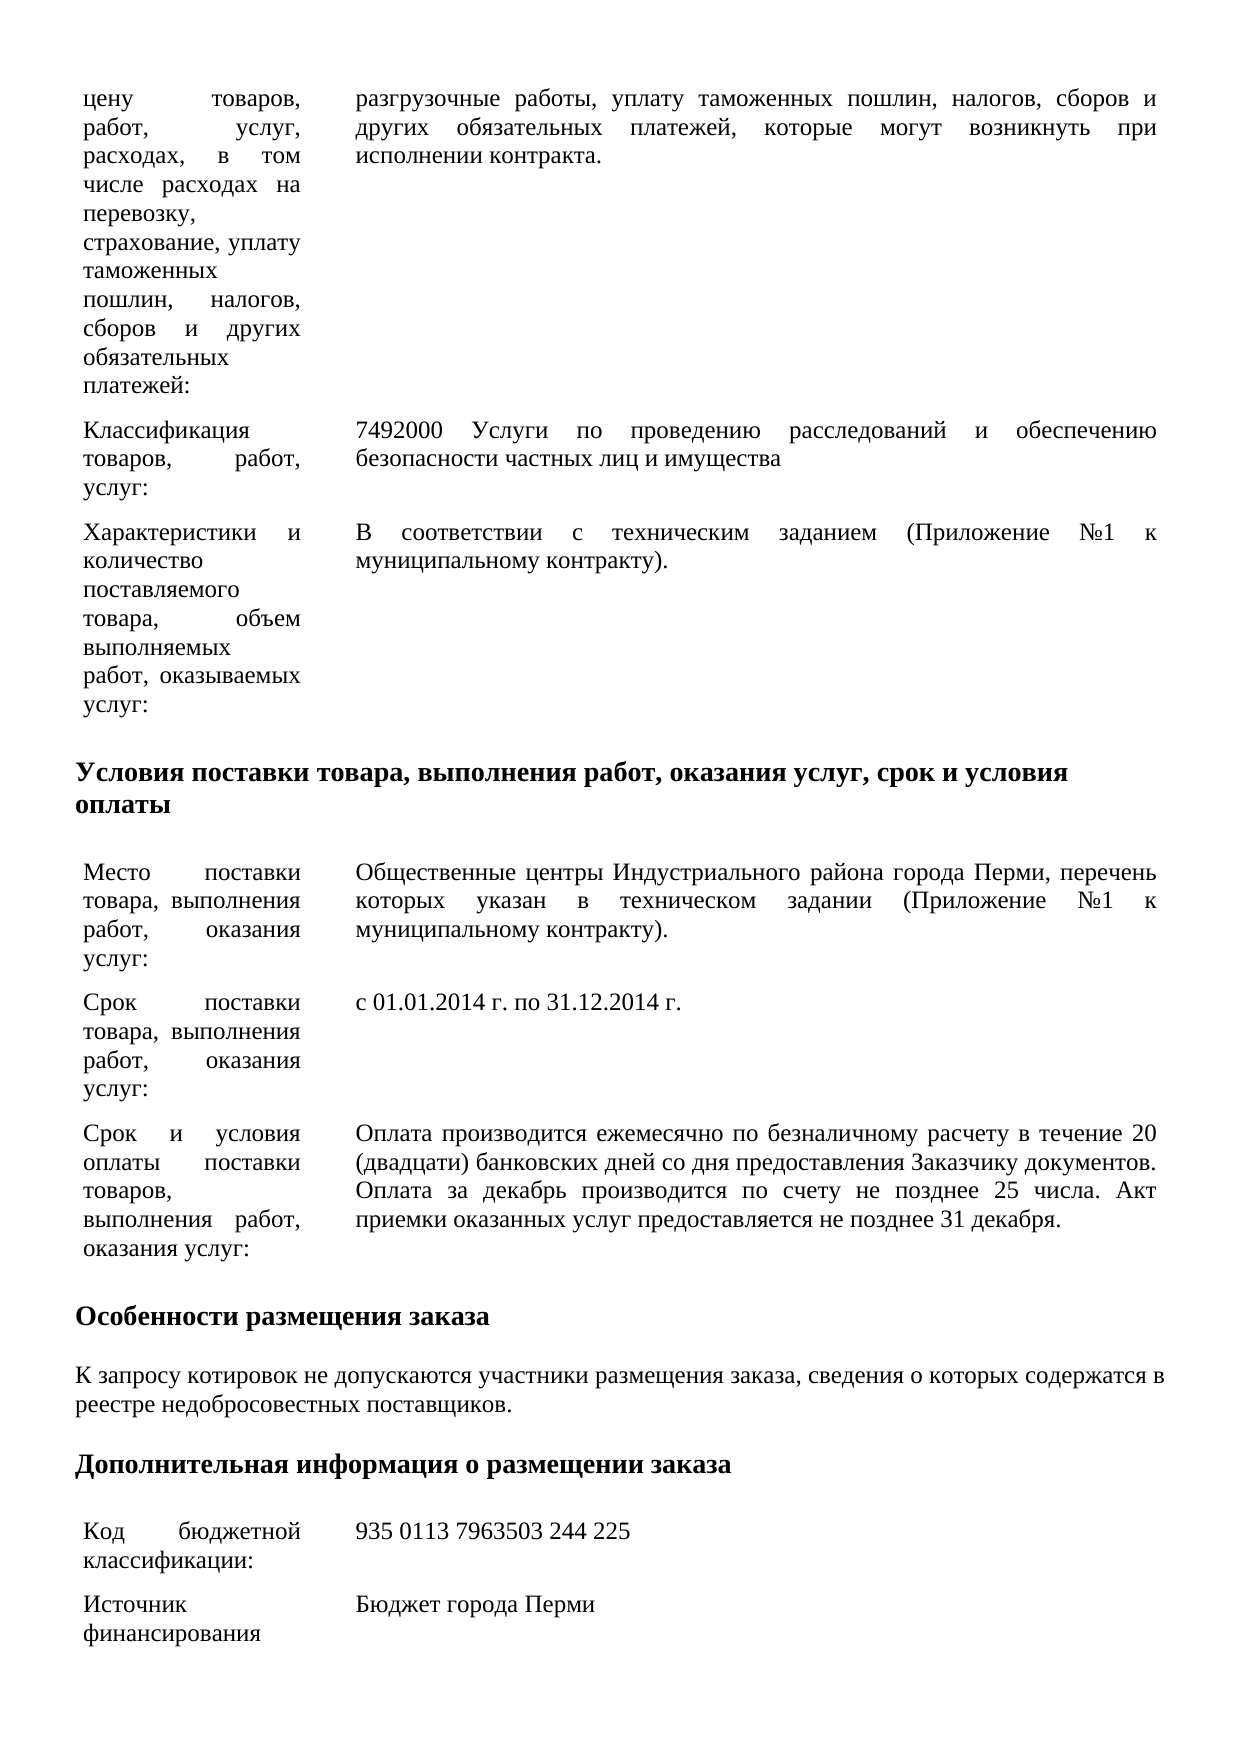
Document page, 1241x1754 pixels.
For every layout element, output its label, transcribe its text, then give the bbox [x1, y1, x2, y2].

text Особенности размещения заказа [75, 1298, 1165, 1331]
table_header Место поставки товара, выполнения работ, оказания услуг: [75, 849, 347, 979]
text Условия поставки товара, выполнения работ, оказания услуг, срок и условия оплаты [75, 755, 1165, 819]
table_cell с 01.01.2014 г. по 31.12.2014 г. [348, 979, 1165, 1110]
table_cell Оплата производится ежемесячно по безналичному расчету в течение 20 (двадцати) банковских дней со дня предоставления Заказчику документов. Оплата за декабрь производится по счету не позднее 25 числа. Акт приемки оказанных услуг предоставляется не позднее 31 декабря. [348, 1110, 1165, 1269]
table_header Общественные центры Индустриального района города Перми, перечень которых указан в техническом задании (Приложение №1 к муниципальному контракту). [348, 849, 1165, 979]
text Дополнительная информация о размещении заказа [75, 1447, 1165, 1479]
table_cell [75, 75, 347, 407]
table_cell Характеристики и количество поставляемого товара, объем выполняемых работ, оказываемых услуг: [75, 509, 347, 726]
table_cell Бюджет города Перми [348, 1581, 1165, 1654]
table_cell Срок и условия оплаты поставки товаров, выполнения работ, оказания услуг: [75, 1110, 347, 1269]
table_header Код бюджетной классификации: [75, 1508, 347, 1581]
text К запросу котировок не допускаются участники размещения заказа, сведения о которых содержатся в реестре недобросовестных поставщиков. [75, 1360, 1165, 1418]
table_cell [348, 75, 1165, 407]
table_header 935 0113 7963503 244 225 [348, 1508, 1165, 1581]
table_cell Срок поставки товара, выполнения работ, оказания услуг: [75, 979, 347, 1110]
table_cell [75, 1581, 347, 1654]
table_cell Классификация товаров, работ, услуг: [75, 407, 347, 509]
table_cell В соответствии с техническим заданием (Приложение №1 к муниципальному контракту). [348, 509, 1165, 726]
table_cell 7492000 Услуги по проведению расследований и обеспечению безопасности частных лиц и имущества [348, 407, 1165, 509]
